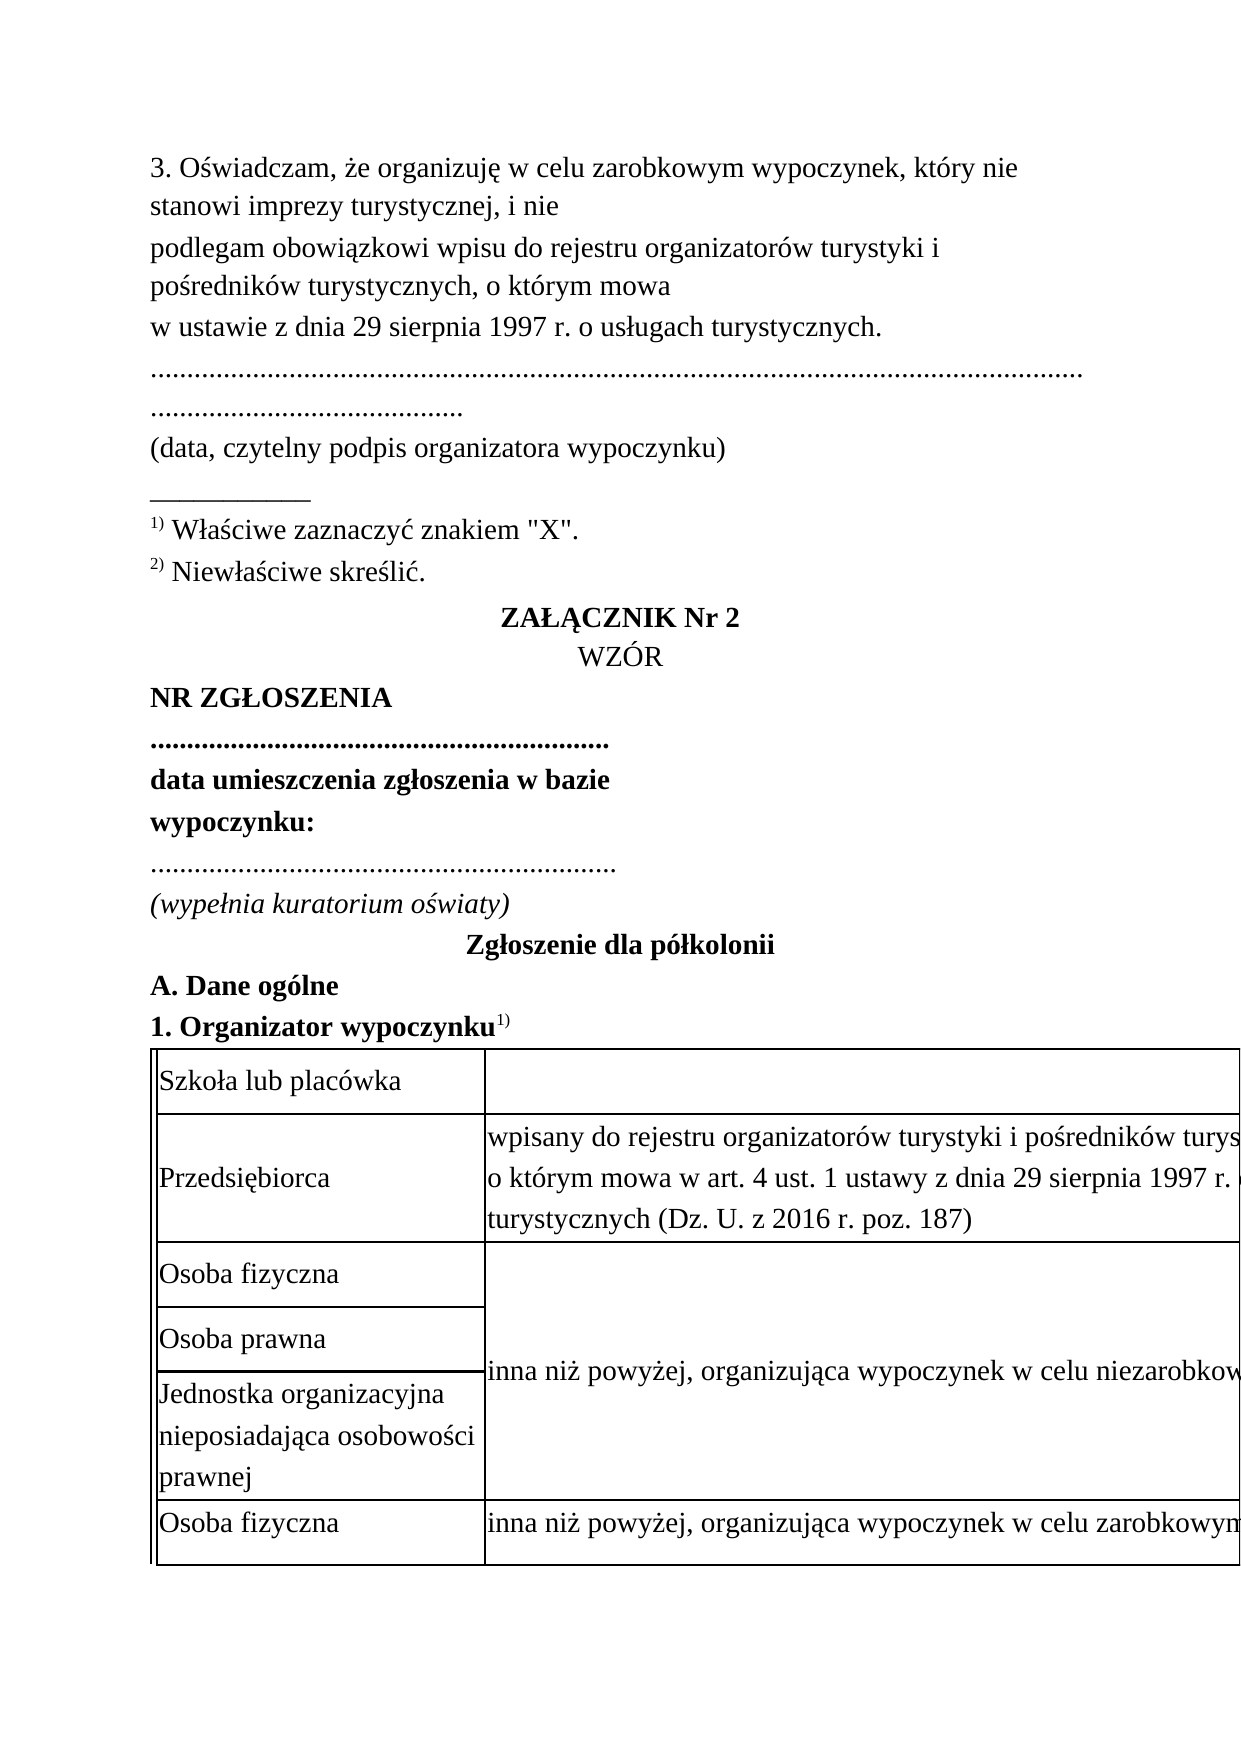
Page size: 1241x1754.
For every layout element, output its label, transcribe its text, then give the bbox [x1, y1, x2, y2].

table_cell [152, 1370, 156, 1499]
table_header [152, 1050, 156, 1112]
table_cell Jednostka organizacyjna nieposiadająca osobowości prawnej [158, 1373, 484, 1499]
text w ustawie z dnia 29 sierpnia 1997 r. o usługach turystycznych. [150, 309, 1090, 343]
table_cell Osoba fizyczna [158, 1501, 484, 1563]
text ZAŁĄCZNIK Nr 2 [150, 601, 1090, 634]
table_cell [152, 1306, 156, 1370]
text data umieszczenia zgłoszenia w bazie [150, 762, 1090, 796]
text ................................................................ [150, 845, 1090, 878]
table_cell [152, 1499, 156, 1563]
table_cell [486, 1501, 1239, 1563]
text ___________ [150, 471, 1090, 505]
text wypoczynku: [150, 804, 1090, 837]
text 1) Właściwe zaznaczyć znakiem "X". [150, 512, 1090, 546]
table_header Szkoła lub placówka [158, 1050, 484, 1112]
text 3. Oświadczam, że organizuję w celu zarobkowym wypoczynek, który nie stanowi imprezy turystycznej, i nie [150, 150, 1090, 222]
text NR ZGŁOSZENIA [150, 680, 1090, 714]
table_cell inna niż powyżej, organizująca wypoczynek w celu niezarobkowym [486, 1243, 1239, 1499]
text A. Dane ogólne [150, 968, 1090, 1002]
text 1. Organizator wypoczynku1) [150, 1009, 1090, 1043]
text ............................................................... [150, 721, 1090, 755]
table_cell [152, 1241, 156, 1306]
text (data, czytelny podpis organizatora wypoczynku) [150, 430, 1090, 464]
table_cell Przedsiębiorca [158, 1115, 484, 1241]
table_cell wpisany do rejestru organizatorów turystyki i pośredników turystycznych, o którym mowa w art. 4 ust. 1 ustawy z dnia 29 sierpnia 1997 r. o usługach turystycznych (Dz. U. z 2016 r. poz. 187) [486, 1115, 1239, 1241]
table_cell Osoba fizyczna [158, 1243, 484, 1306]
text podlegam obowiązkowi wpisu do rejestru organizatorów turystyki i pośredników turystycznych, o którym mowa [150, 230, 1090, 302]
table_cell Osoba prawna [158, 1308, 484, 1370]
table_cell [152, 1113, 156, 1241]
text 2) Niewłaściwe skreślić. [150, 554, 1090, 587]
text ........................................................................................................................................................................... [150, 351, 1090, 423]
table_header [486, 1050, 1239, 1112]
text (wypełnia kuratorium oświaty) [150, 886, 1090, 919]
text Zgłoszenie dla półkolonii [150, 927, 1090, 961]
text WZÓR [150, 639, 1090, 673]
